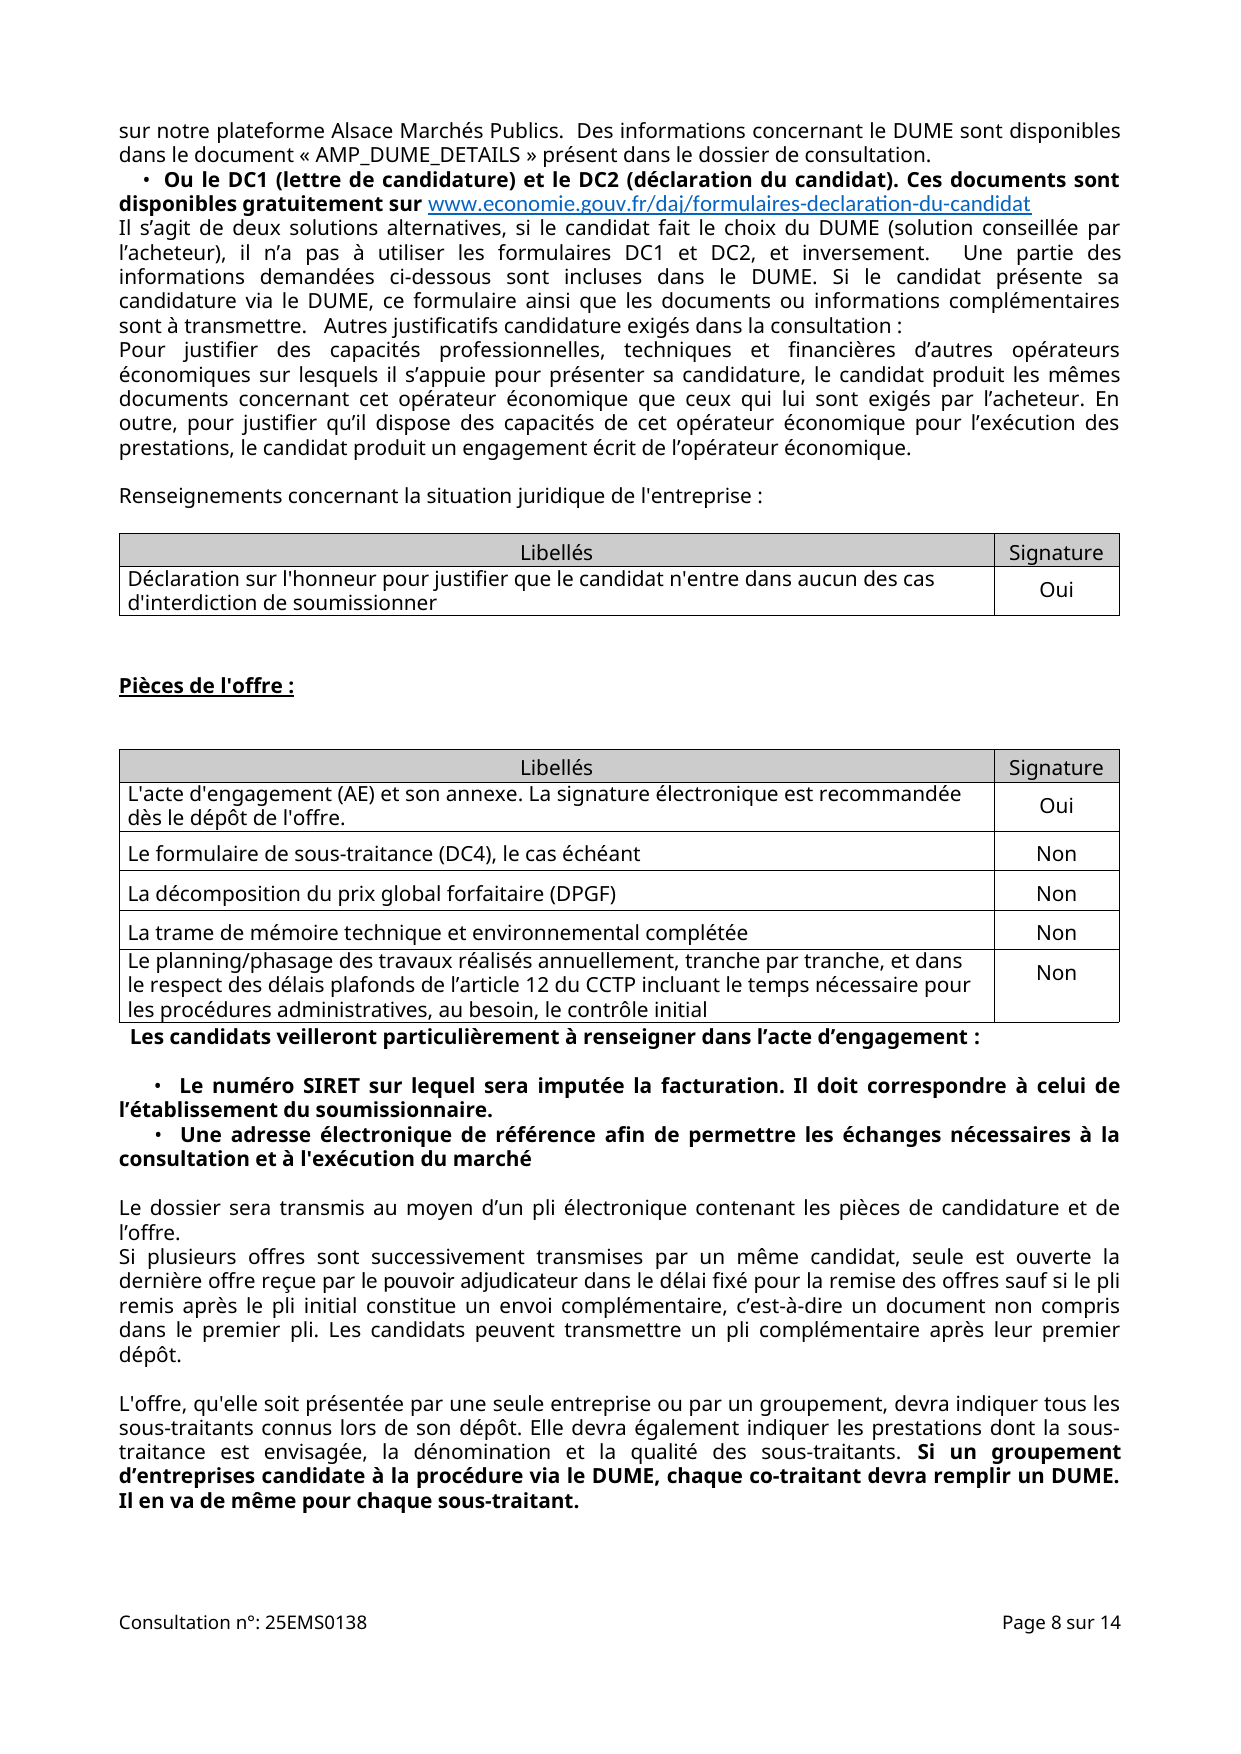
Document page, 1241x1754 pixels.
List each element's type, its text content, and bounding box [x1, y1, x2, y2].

table_cell La décomposition du prix global forfaitaire (DPGF) [120, 871, 994, 909]
table_cell Non [995, 832, 1119, 870]
table_cell Non [995, 871, 1119, 909]
text • Le numéro SIRET sur lequel sera imputée la facturation. Il doit correspondre à celui de l’établissement du soumissionnaire. [119, 1073, 1121, 1122]
text Pour justifier des capacités professionnelles, techniques et financières d’autres opérateurs économiques sur lesquels il s’appuie pour présenter sa candidature, le candidat produit les mêmes documents concernant cet opérateur économique que ceux qui lui sont exigés par l’acheteur. En outre, pour justifier qu’il dispose des capacités de cet opérateur économique pour l’exécution des prestations, le candidat produit un engagement écrit de l’opérateur économique. [119, 338, 1121, 460]
table_cell La trame de mémoire technique et environnemental complétée [120, 911, 994, 949]
table_header Libellés [120, 534, 994, 566]
table_cell Non [995, 911, 1119, 949]
table_cell Non [995, 950, 1119, 1022]
table_cell L'acte d'engagement (AE) et son annexe. La signature électronique est recommandée dès le dépôt de l'offre. [120, 783, 994, 831]
text Le dossier sera transmis au moyen d’un pli électronique contenant les pièces de candidature et de l’offre. [119, 1196, 1121, 1245]
text • Ou le DC1 (lettre de candidature) et le DC2 (déclaration du candidat). Ces documents sont disponibles gratuitement sur www.economie.gouv.fr/daj/formulaires-declaration-du-candidat [119, 167, 1121, 216]
text • Une adresse électronique de référence afin de permettre les échanges nécessaires à la consultation et à l'exécution du marché [119, 1122, 1121, 1171]
table_cell Le planning/phasage des travaux réalisés annuellement, tranche par tranche, et dans le respect des délais plafonds de l’article 12 du CCTP incluant le temps nécessaire pour les procédures administratives, au besoin, le contrôle initial [120, 950, 994, 1022]
table_header Libellés [120, 750, 994, 782]
text Renseignements concernant la situation juridique de l'entreprise : [119, 484, 1121, 509]
table_cell Oui [995, 783, 1119, 831]
text L'offre, qu'elle soit présentée par une seule entreprise ou par un groupement, devra indiquer tous les sous-traitants connus lors de son dépôt. Elle devra également indiquer les prestations dont la sous-traitance est envisagée, la dénomination et la qualité des sous-traitants. Si un groupement d’entreprises candidate à la procédure via le DUME, chaque co-traitant devra remplir un DUME. Il en va de même pour chaque sous-traitant. [119, 1392, 1121, 1513]
table_header Signature [995, 534, 1119, 566]
table_cell Le formulaire de sous-traitance (DC4), le cas échéant [120, 832, 994, 870]
text Les candidats veilleront particulièrement à renseigner dans l’acte d’engagement : [119, 1024, 1121, 1049]
table_cell Déclaration sur l'honneur pour justifier que le candidat n'entre dans aucun des cas d'interdiction de soumissionner [120, 567, 994, 615]
text sur notre plateforme Alsace Marchés Publics. Des informations concernant le DUME sont disponibles dans le document « AMP_DUME_DETAILS » présent dans le dossier de consultation. [119, 119, 1121, 167]
text Il s’agit de deux solutions alternatives, si le candidat fait le choix du DUME (solution conseillée par l’acheteur), il n’a pas à utiliser les formulaires DC1 et DC2, et inversement. Une partie des informations demandées ci-dessous sont incluses dans le DUME. Si le candidat présente sa candidature via le DUME, ce formulaire ainsi que les documents ou informations complémentaires sont à transmettre. Autres justificatifs candidature exigés dans la consultation : [119, 216, 1121, 338]
text Pièces de l'offre : [119, 671, 1121, 699]
table_header Signature [995, 750, 1119, 782]
text Si plusieurs offres sont successivement transmises par un même candidat, seule est ouverte la dernière offre reçue par le pouvoir adjudicateur dans le délai fixé pour la remise des offres sauf si le pli remis après le pli initial constitue un envoi complémentaire, c’est-à-dire un document non compris dans le premier pli. Les candidats peuvent transmettre un pli complémentaire après leur premier dépôt. [119, 1245, 1121, 1367]
table_cell Oui [995, 567, 1119, 615]
